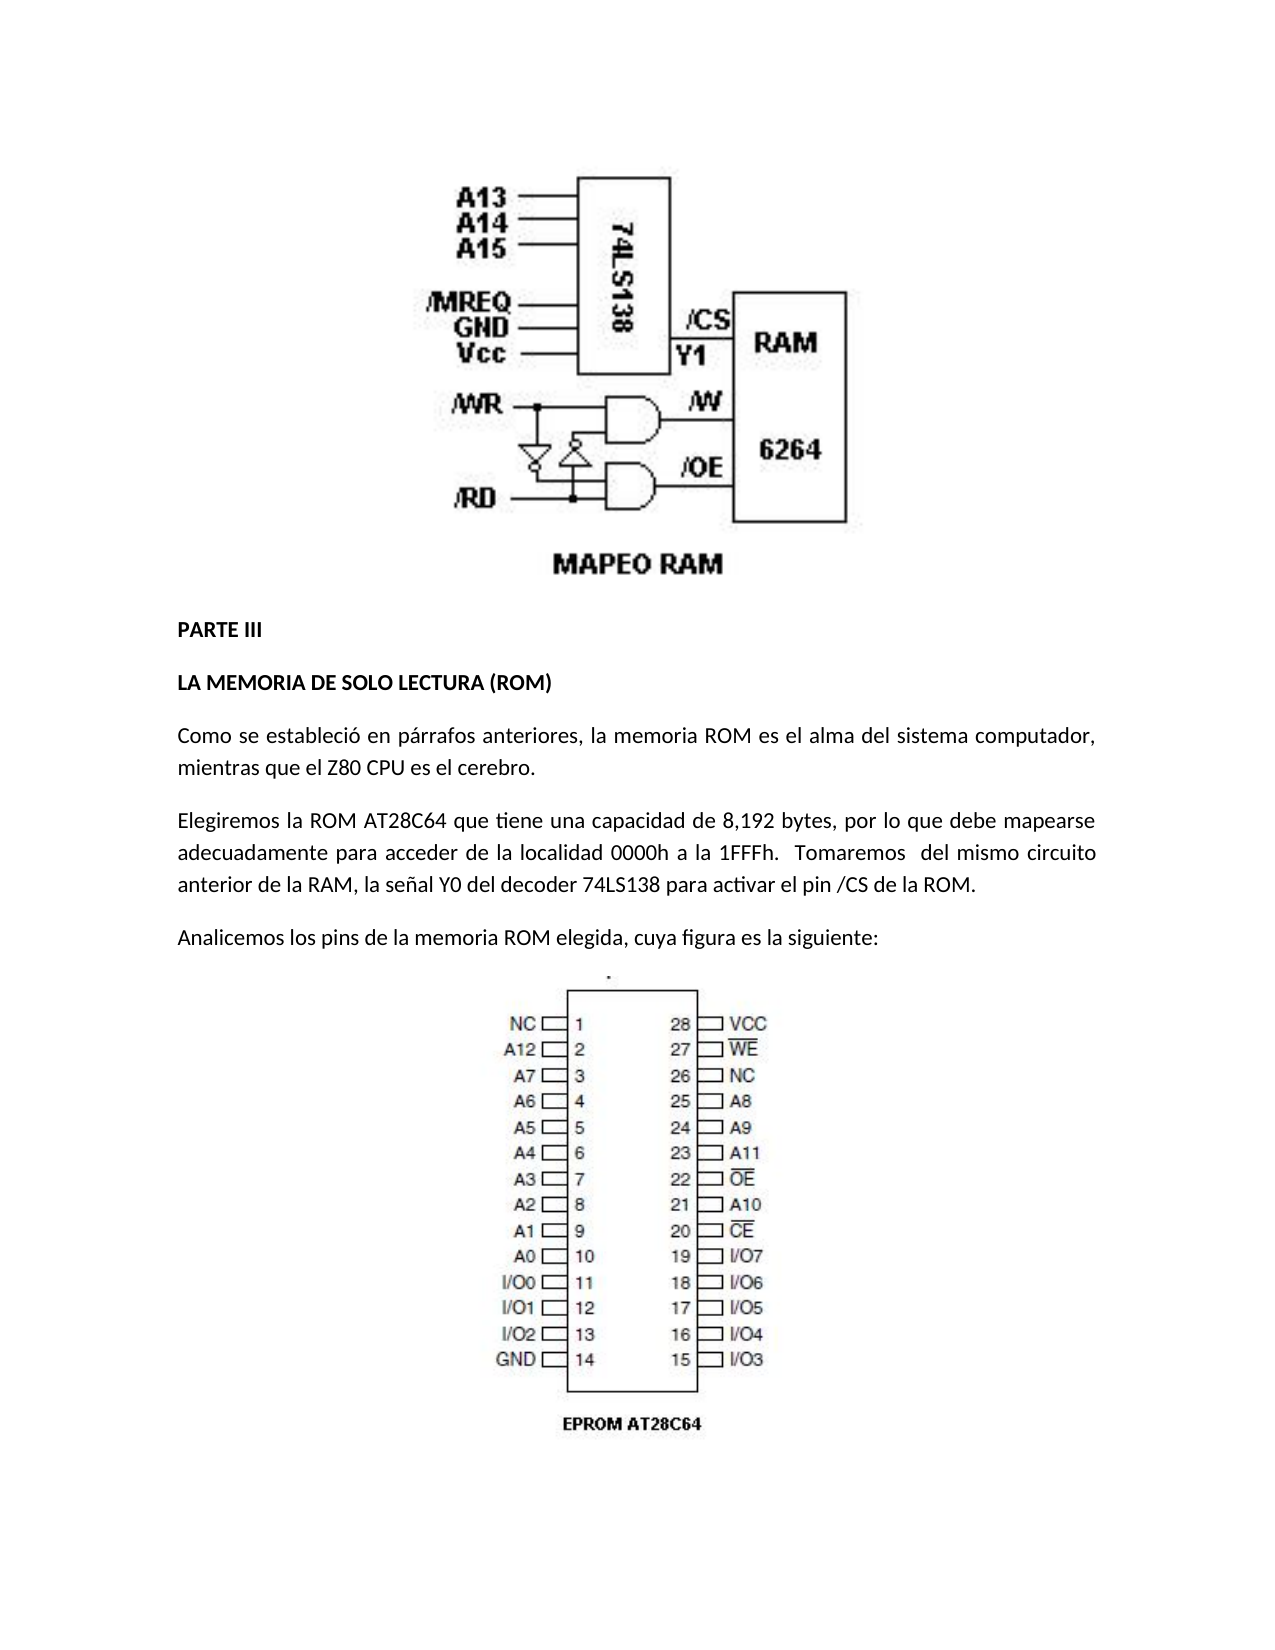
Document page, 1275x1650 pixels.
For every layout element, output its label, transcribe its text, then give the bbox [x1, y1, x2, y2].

text Elegiremos la ROM AT28C64 que tiene una capacidad de 8,192 bytes, por lo que debe mapearse adecuadamente para acceder de la localidad 0000h a la 1FFFh. Tomaremos del mismo circuito anterior de la RAM, la señal Y0 del decoder 74LS138 para activar el pin /CS de la ROM. [177, 806, 1098, 898]
text Analicemos los pins de la memoria ROM elegida, cuya figura es la siguiente: [177, 923, 1098, 951]
text Como se estableció en párrafos anteriores, la memoria ROM es el alma del sistema computador, mientras que el Z80 CPU es el cerebro. [177, 721, 1098, 781]
text LA MEMORIA DE SOLO LECTURA (ROM) [177, 668, 1098, 696]
picture [456, 976, 819, 1457]
text PARTE III [177, 615, 1098, 643]
picture [394, 147, 881, 590]
